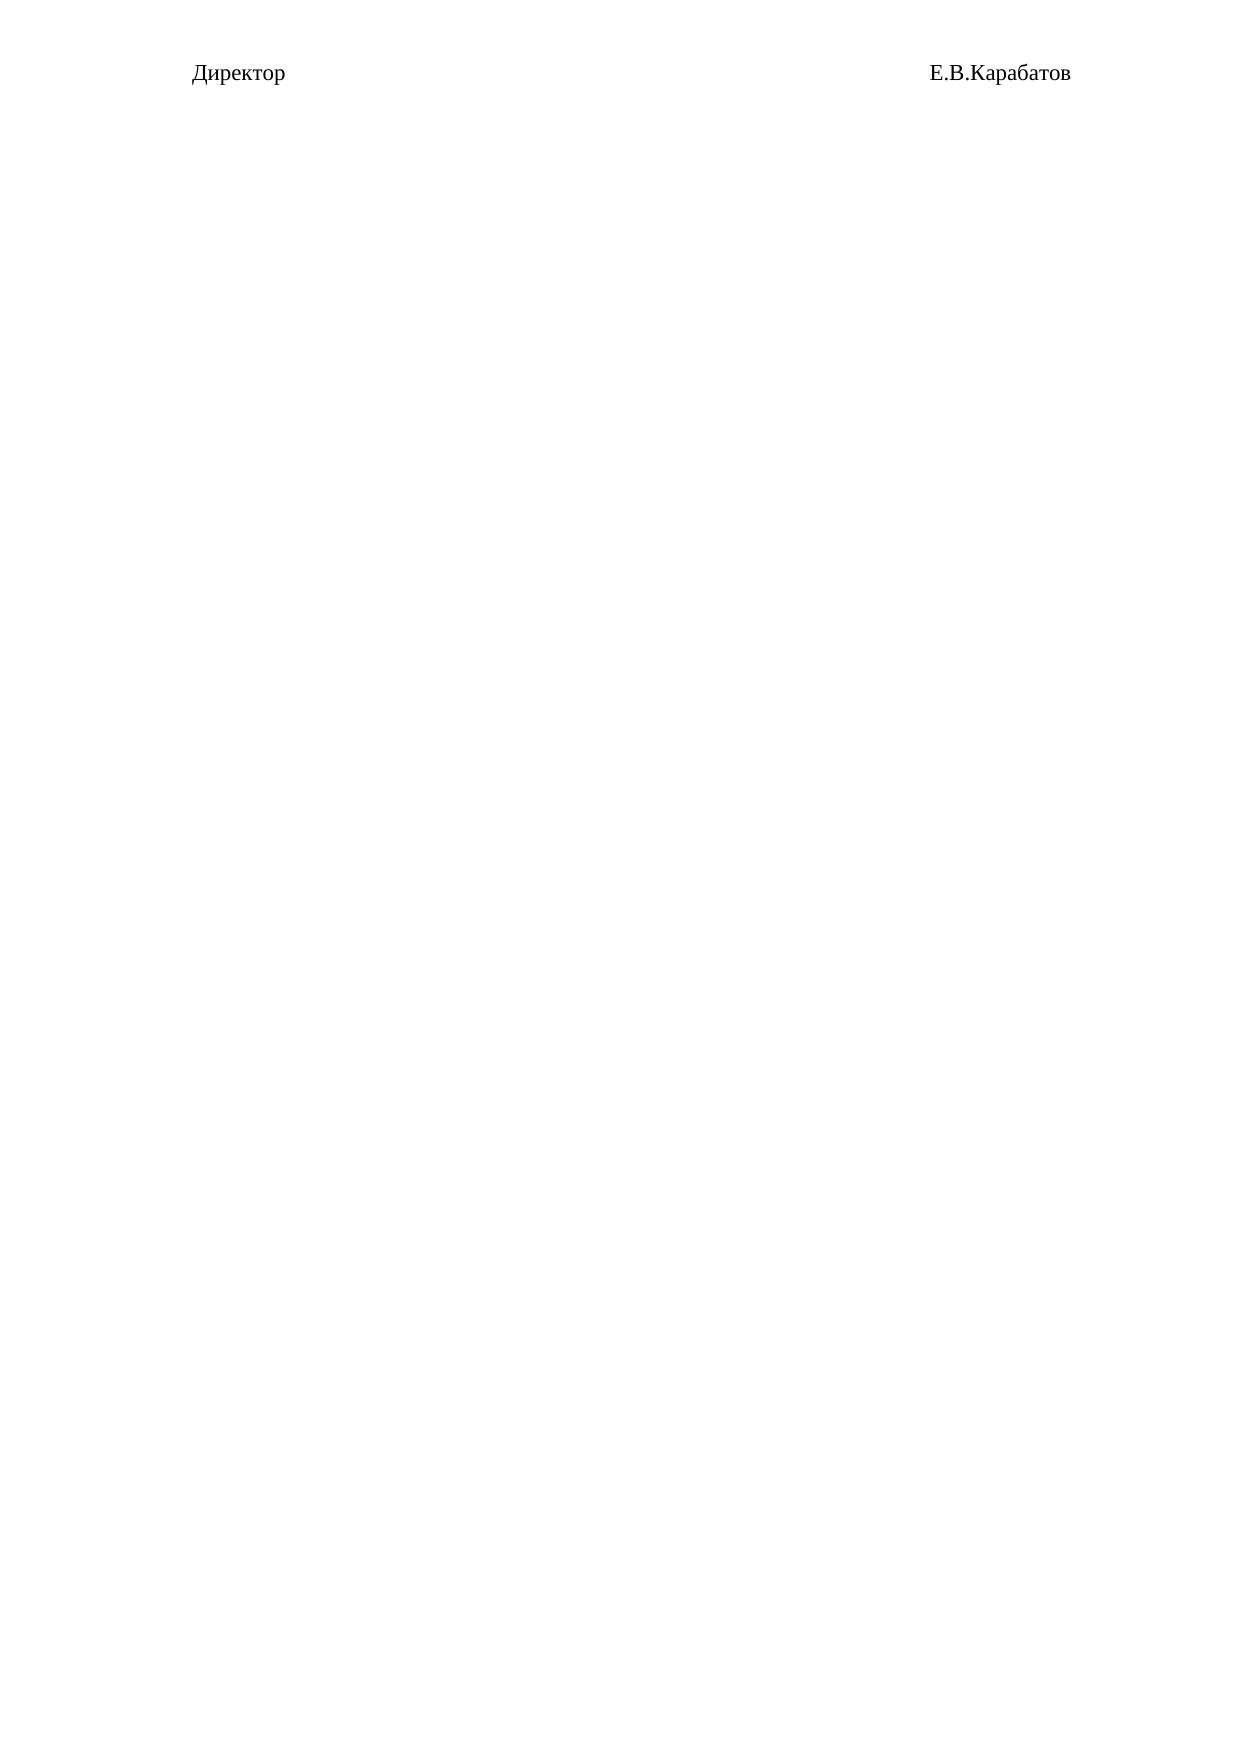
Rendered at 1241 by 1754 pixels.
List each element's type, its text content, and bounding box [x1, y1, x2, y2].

text Директор Е.В.Карабатов [118, 59, 1181, 85]
